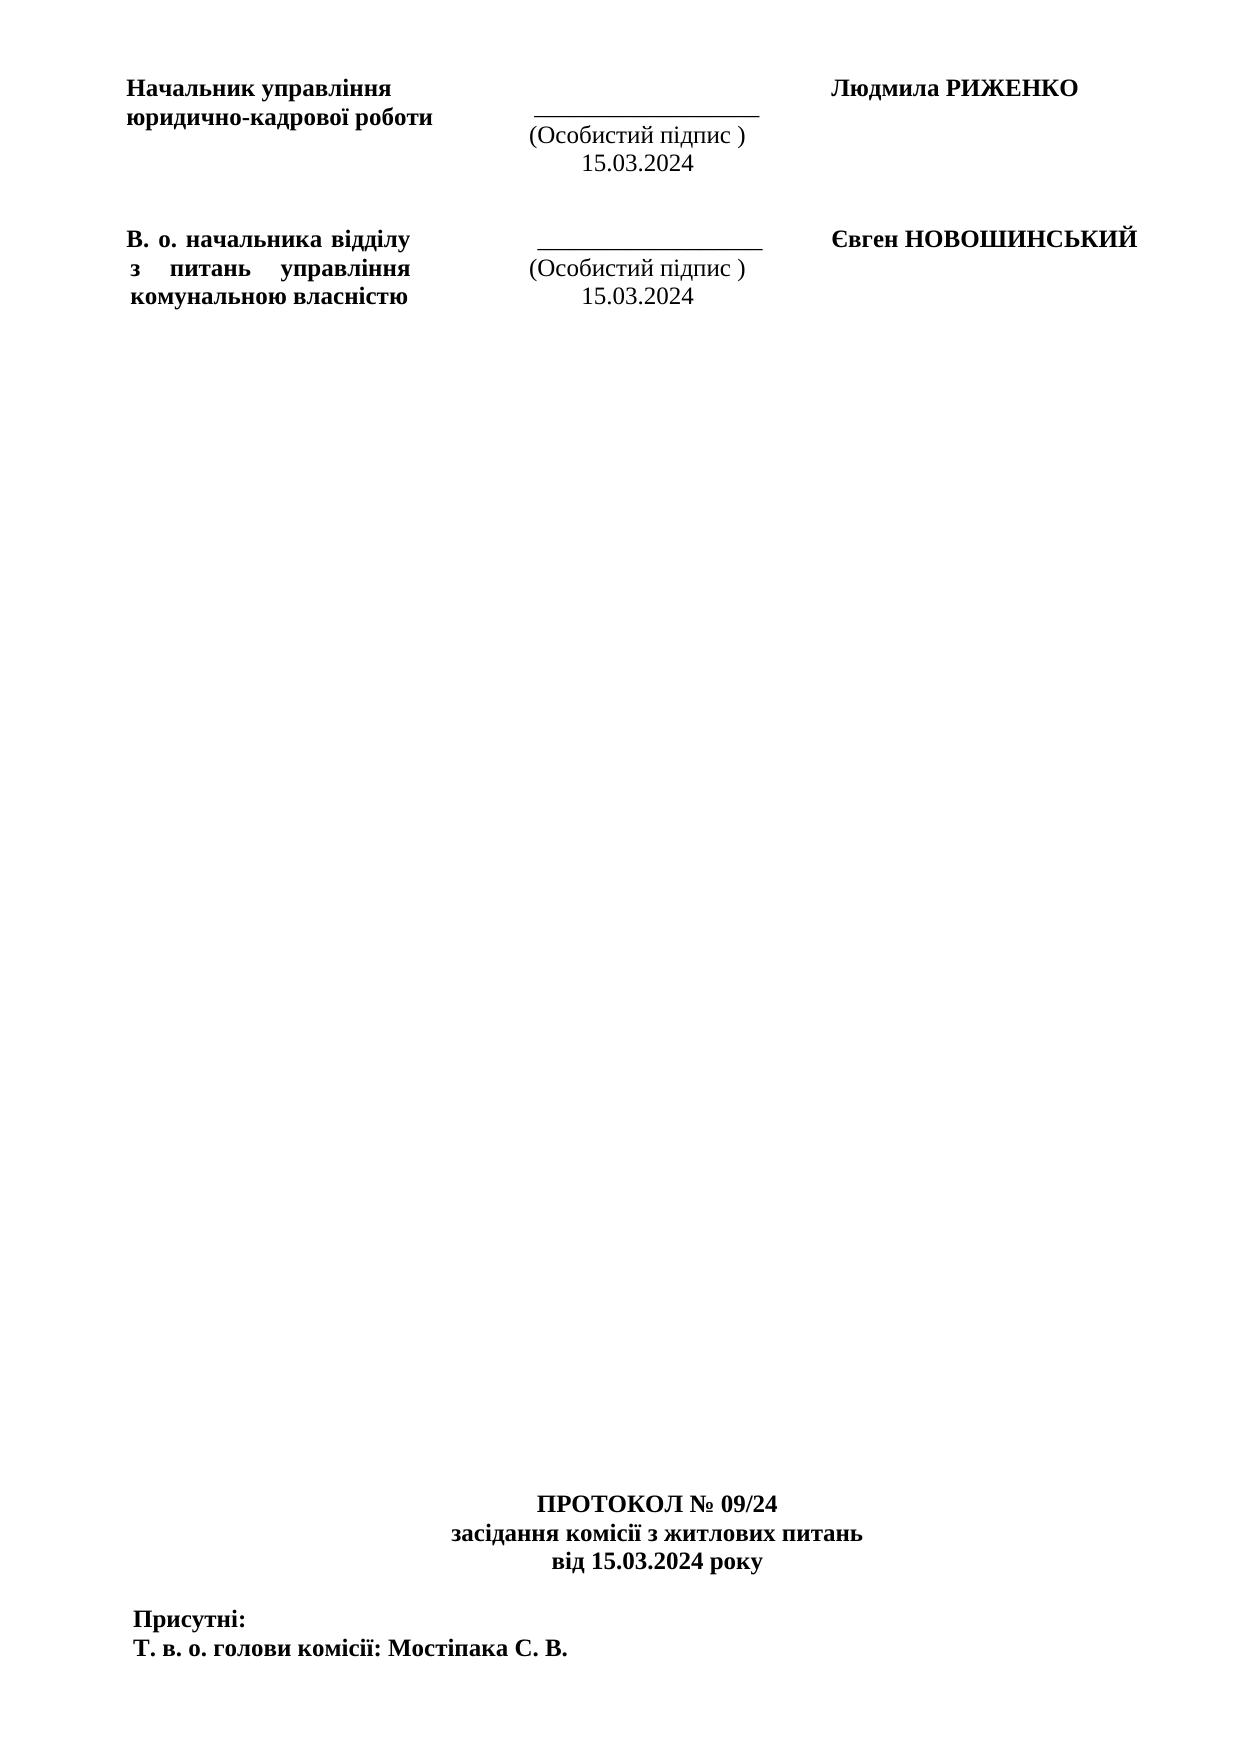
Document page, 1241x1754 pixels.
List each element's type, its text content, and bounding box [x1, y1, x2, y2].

table_header __________________ (Особистий підпис ) 15.03.2024 [455, 73, 820, 224]
table_header Людмила РИЖЕНКО [820, 73, 1199, 224]
table_cell Євген НОВОШИНСЬКИЙ [820, 224, 1199, 339]
table_cell В. о. начальника відділу з питань управління комунальною власністю [115, 224, 454, 339]
text Т. в. о. голови комісії: Мостіпака С. В. [133, 1633, 1181, 1661]
text Присутні: [133, 1604, 1181, 1633]
table_header Начальник управління юридично-кадрової роботи [115, 73, 454, 224]
table_cell __________________ (Особистий підпис ) 15.03.2024 [455, 224, 820, 339]
text від 15.03.2024 року [133, 1546, 1181, 1575]
text засідання комісії з житлових питань [74, 1518, 1181, 1546]
text ПРОТОКОЛ № 09/24 [133, 1489, 1181, 1518]
